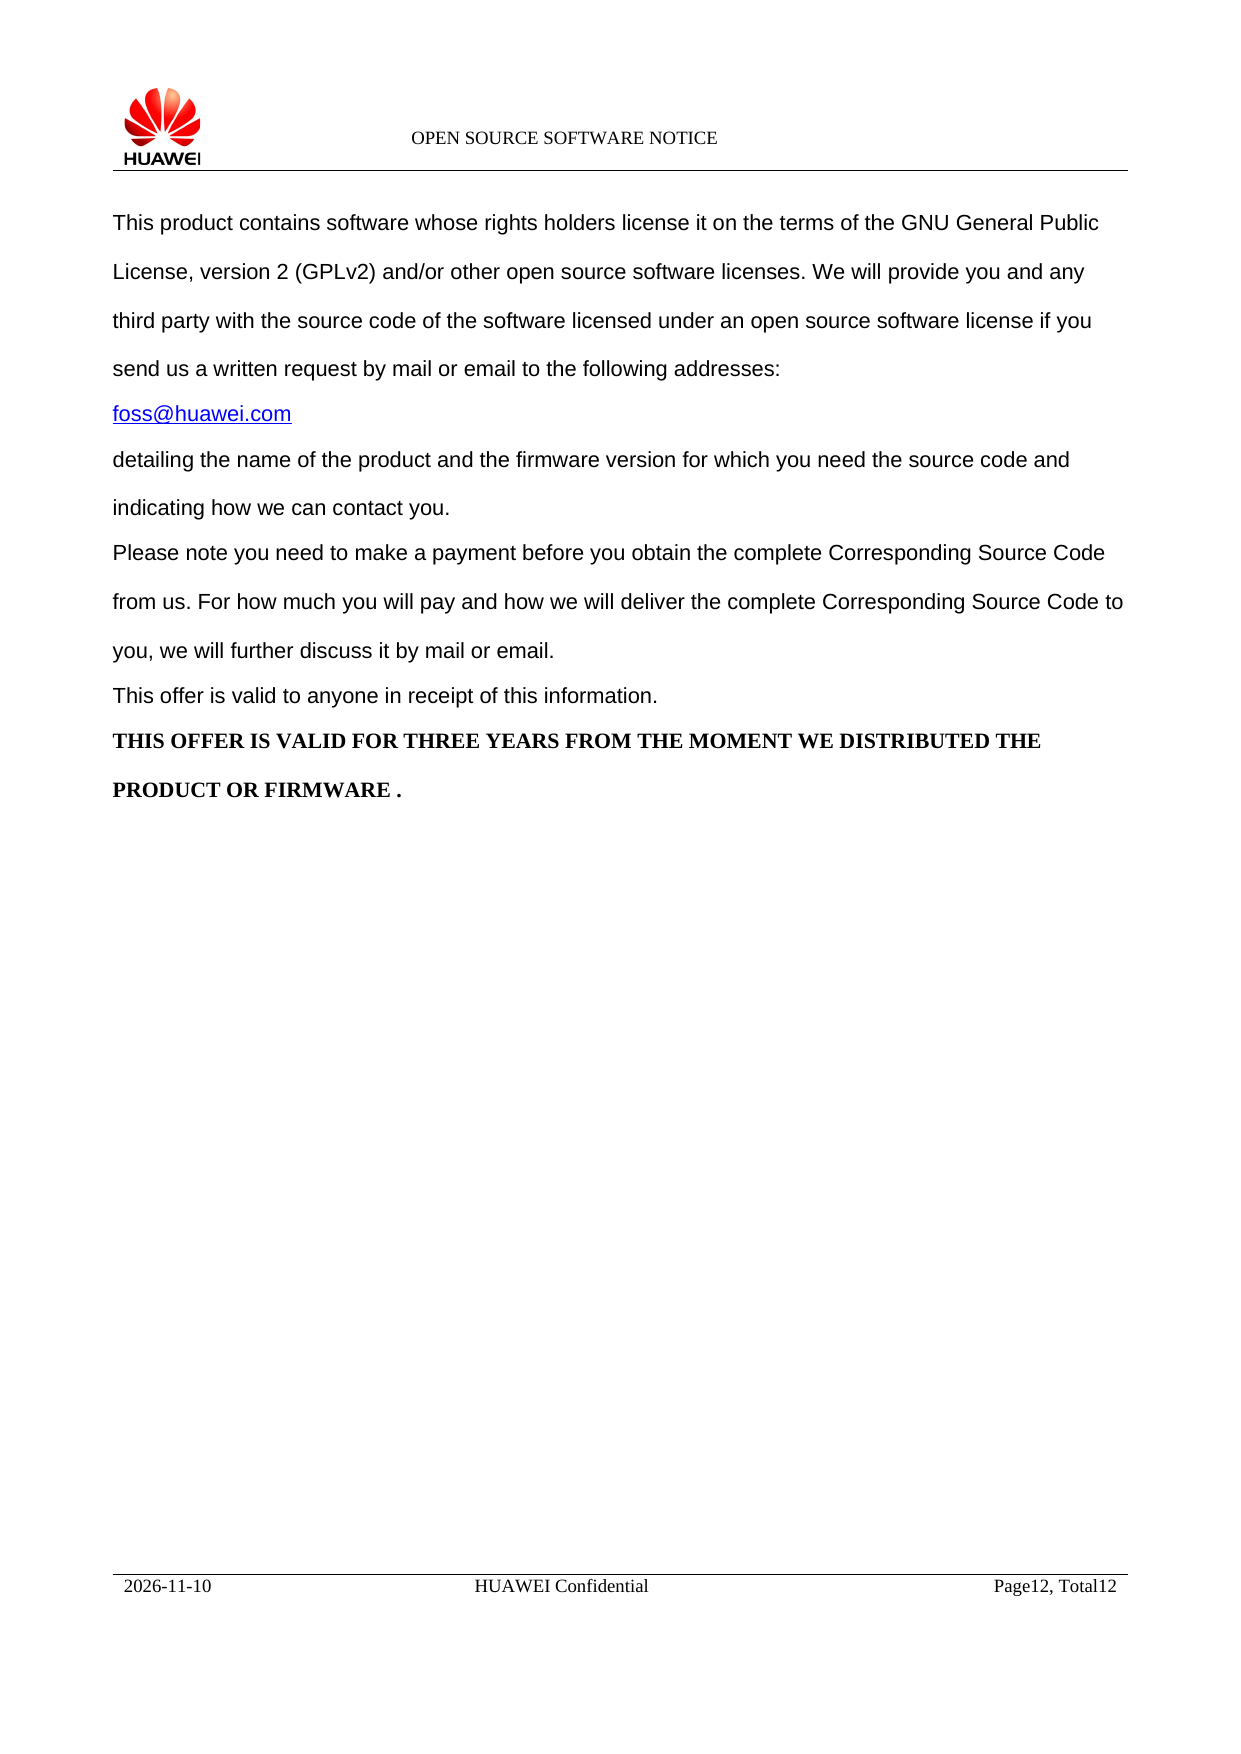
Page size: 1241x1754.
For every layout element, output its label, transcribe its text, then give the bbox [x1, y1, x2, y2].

text This offer is valid for three years from the moment we distributed the product or firmware . [112, 724, 1128, 806]
text detailing the name of the product and the firmware version for which you need the source code and indicating how we can contact you. [112, 443, 1128, 524]
picture [124, 88, 201, 165]
text Please note you need to make a payment before you obtain the complete Corresponding Source Code from us. For how much you will pay and how we will deliver the complete Corresponding Source Code to you, we will further discuss it by mail or email. [112, 537, 1128, 667]
text foss@huawei.com [112, 398, 1128, 430]
text This product contains software whose rights holders license it on the terms of the GNU General Public License, version 2 (GPLv2) and/or other open source software licenses. We will provide you and any third party with the source code of the software licensed under an open source software license if you send us a written request by mail or email to the following addresses: [112, 206, 1128, 385]
text This offer is valid to anyone in receipt of this information. [112, 679, 1128, 712]
